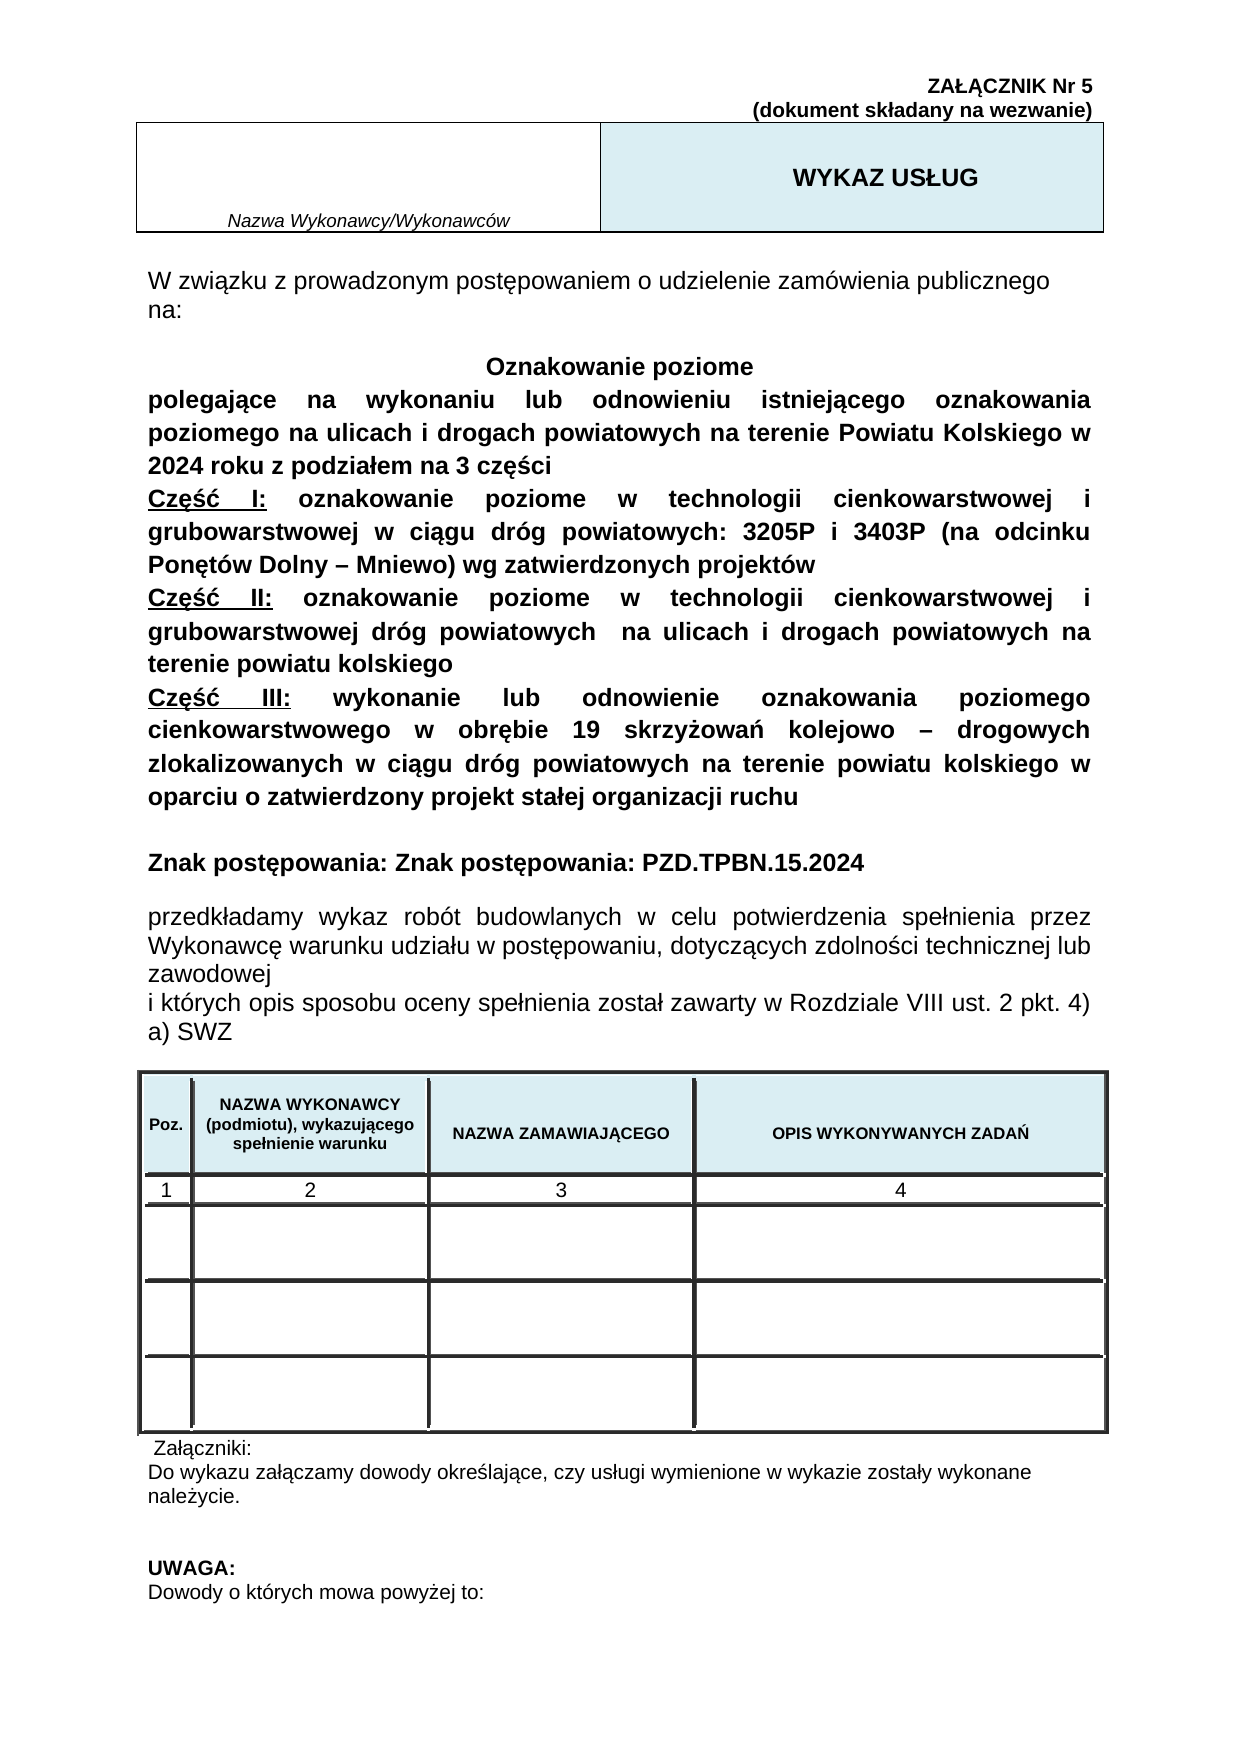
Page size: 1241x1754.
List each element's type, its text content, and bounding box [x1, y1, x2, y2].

table_header Nazwa Wykonawcy/Wykonawców [137, 123, 600, 231]
subtitle polegające na wykonaniu lub odnowieniu istniejącego oznakowania poziomego na ulicach i drogach powiatowych na terenie Powiatu Kolskiego w 2024 roku z podziałem na 3 części [148, 385, 1092, 480]
table_header NAZWA WYKONAWCY (podmiotu), wykazującego spełnienie warunku [192, 1074, 428, 1172]
table_cell 3 [431, 1178, 691, 1202]
table_cell [195, 1284, 425, 1354]
subtitle Część I: oznakowanie poziome w technologii cienkowarstwowej i grubowarstwowej w ciągu dróg powiatowych: 3205P i 3403P (na odcinku Ponętów Dolny – Mniewo) wg zatwierdzonych projektów [148, 484, 1092, 579]
table_cell [431, 1208, 691, 1278]
table_cell [431, 1284, 691, 1354]
text ZAŁĄCZNIK Nr 5 [148, 74, 1093, 98]
table_cell [192, 1360, 428, 1429]
text UWAGA: [148, 1556, 1093, 1579]
text Do wykazu załączamy dowody określające, czy usługi wymienione w wykazie zostały wykonane należycie. [148, 1460, 1093, 1508]
subtitle Oznakowanie poziome [148, 352, 1092, 381]
text Dowody o których mowa powyżej to: [148, 1579, 1093, 1603]
text Znak postępowania: Znak postępowania: PZD.TPBN.15.2024 [148, 848, 1093, 877]
text Załączniki: [148, 1436, 1093, 1460]
table_cell [694, 1354, 1106, 1429]
table_cell [428, 1360, 694, 1429]
text (dokument składany na wezwanie) [148, 98, 1093, 122]
table_header OPIS WYKONYWANYCH ZADAŃ [694, 1074, 1104, 1172]
subtitle Część III: wykonanie lub odnowienie oznakowania poziomego cienkowarstwowego w obrębie 19 skrzyżowań kolejowo – drogowych zlokalizowanych w ciągu dróg powiatowych na terenie powiatu kolskiego w oparciu o zatwierdzony projekt stałej organizacji ruchu [148, 682, 1092, 810]
table_header NAZWA ZAMAWIAJĄCEGO [428, 1074, 694, 1172]
table_cell [195, 1208, 425, 1278]
table_cell [142, 1354, 192, 1429]
table_cell 4 [697, 1172, 1106, 1202]
table_cell [697, 1202, 1106, 1278]
text przedkładamy wykaz robót budowlanych w celu potwierdzenia spełnienia przez Wykonawcę warunku udziału w postępowaniu, dotyczących zdolności technicznej lub zawodowej i których opis sposobu oceny spełnienia został zawarty w Rozdziale VIII ust. 2 pkt. 4) a) SWZ [148, 902, 1092, 1046]
text W związku z prowadzonym postępowaniem o udzielenie zamówienia publicznego na: [148, 266, 1093, 323]
subtitle Część II: oznakowanie poziome w technologii cienkowarstwowej i grubowarstwowej dróg powiatowych na ulicach i drogach powiatowych na terenie powiatu kolskiego [148, 583, 1092, 678]
table_cell [142, 1202, 189, 1278]
table_cell 2 [195, 1178, 425, 1202]
table_header WYKAZ USŁUG [601, 123, 1103, 231]
table_cell 1 [142, 1172, 189, 1202]
table_cell [142, 1278, 189, 1354]
table_cell [697, 1278, 1106, 1354]
table_header Poz. [144, 1074, 192, 1172]
